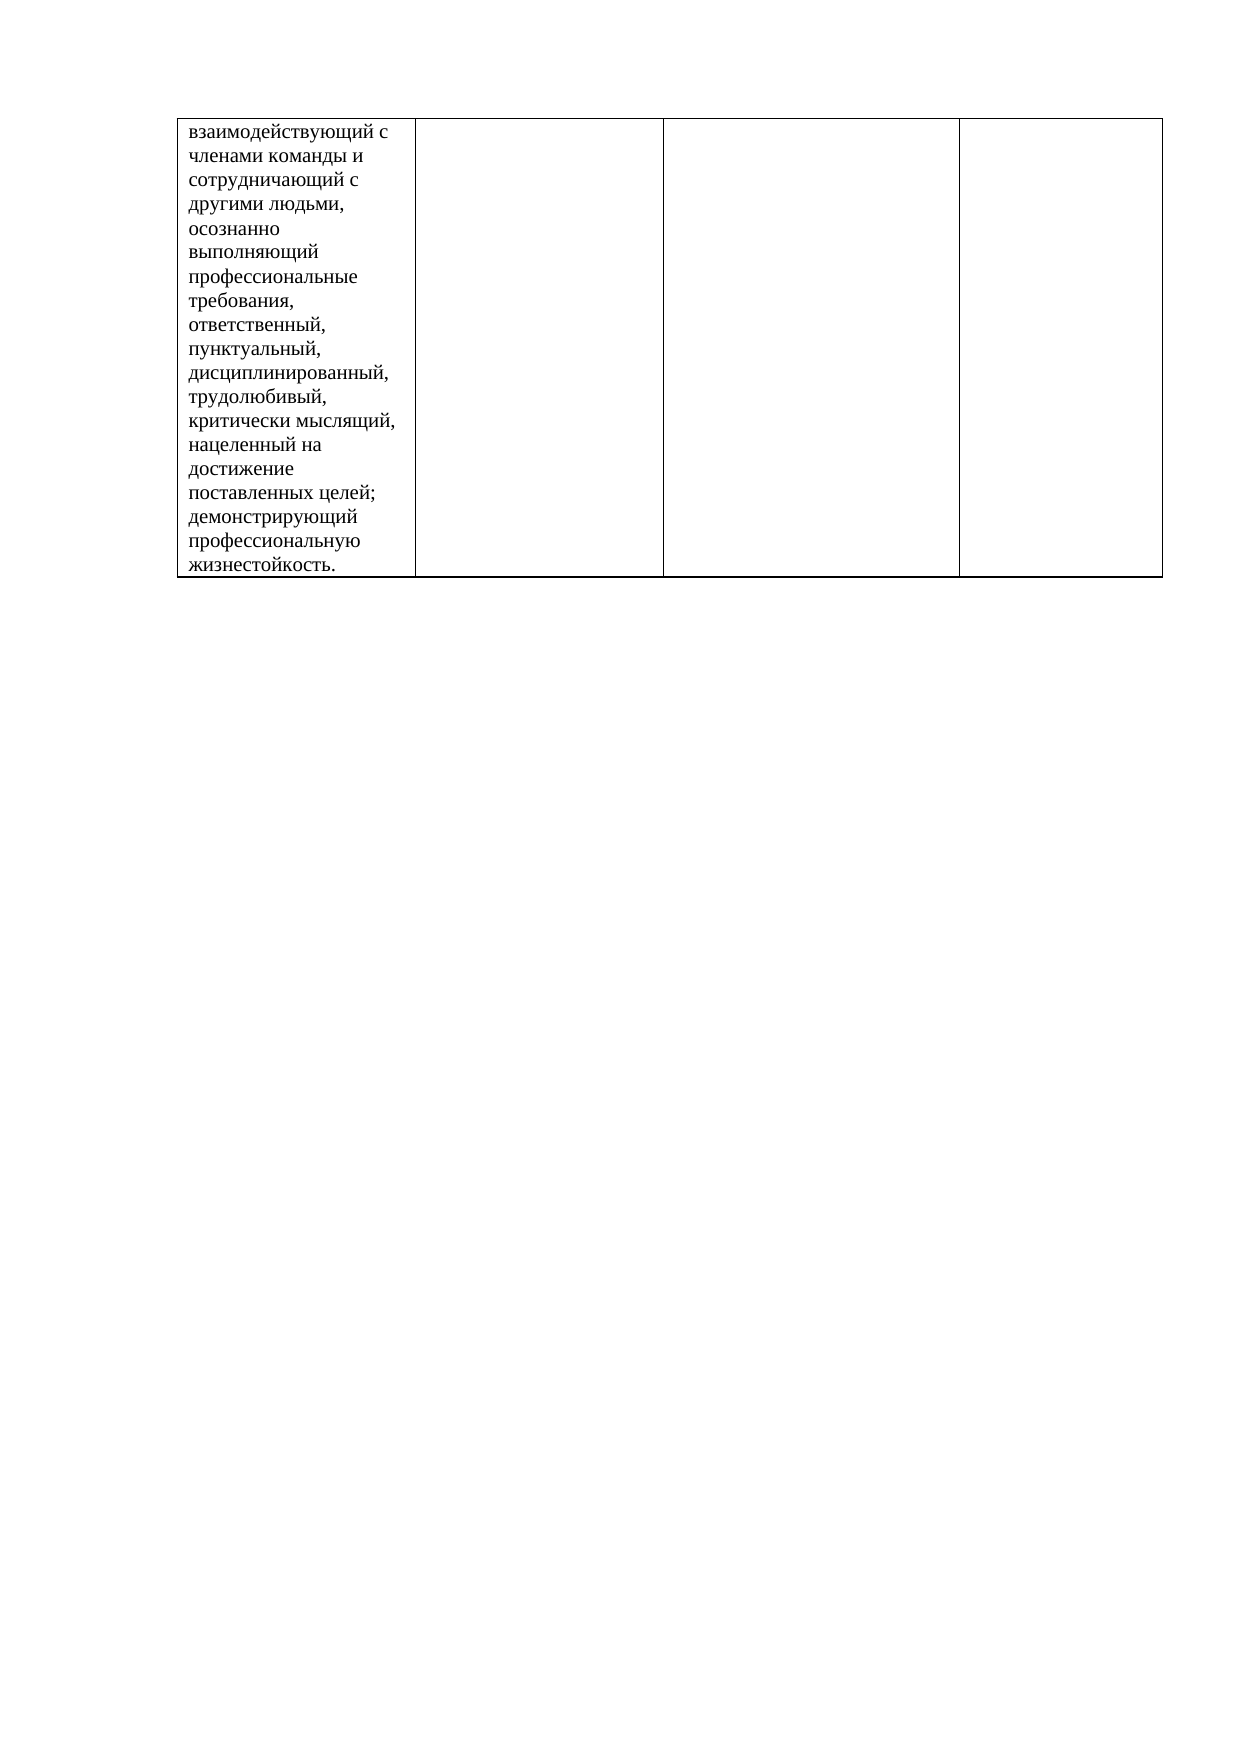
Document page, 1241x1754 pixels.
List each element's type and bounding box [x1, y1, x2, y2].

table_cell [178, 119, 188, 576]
table_cell [416, 119, 663, 576]
table_cell [960, 119, 1162, 576]
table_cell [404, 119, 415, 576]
table_cell [664, 119, 959, 576]
